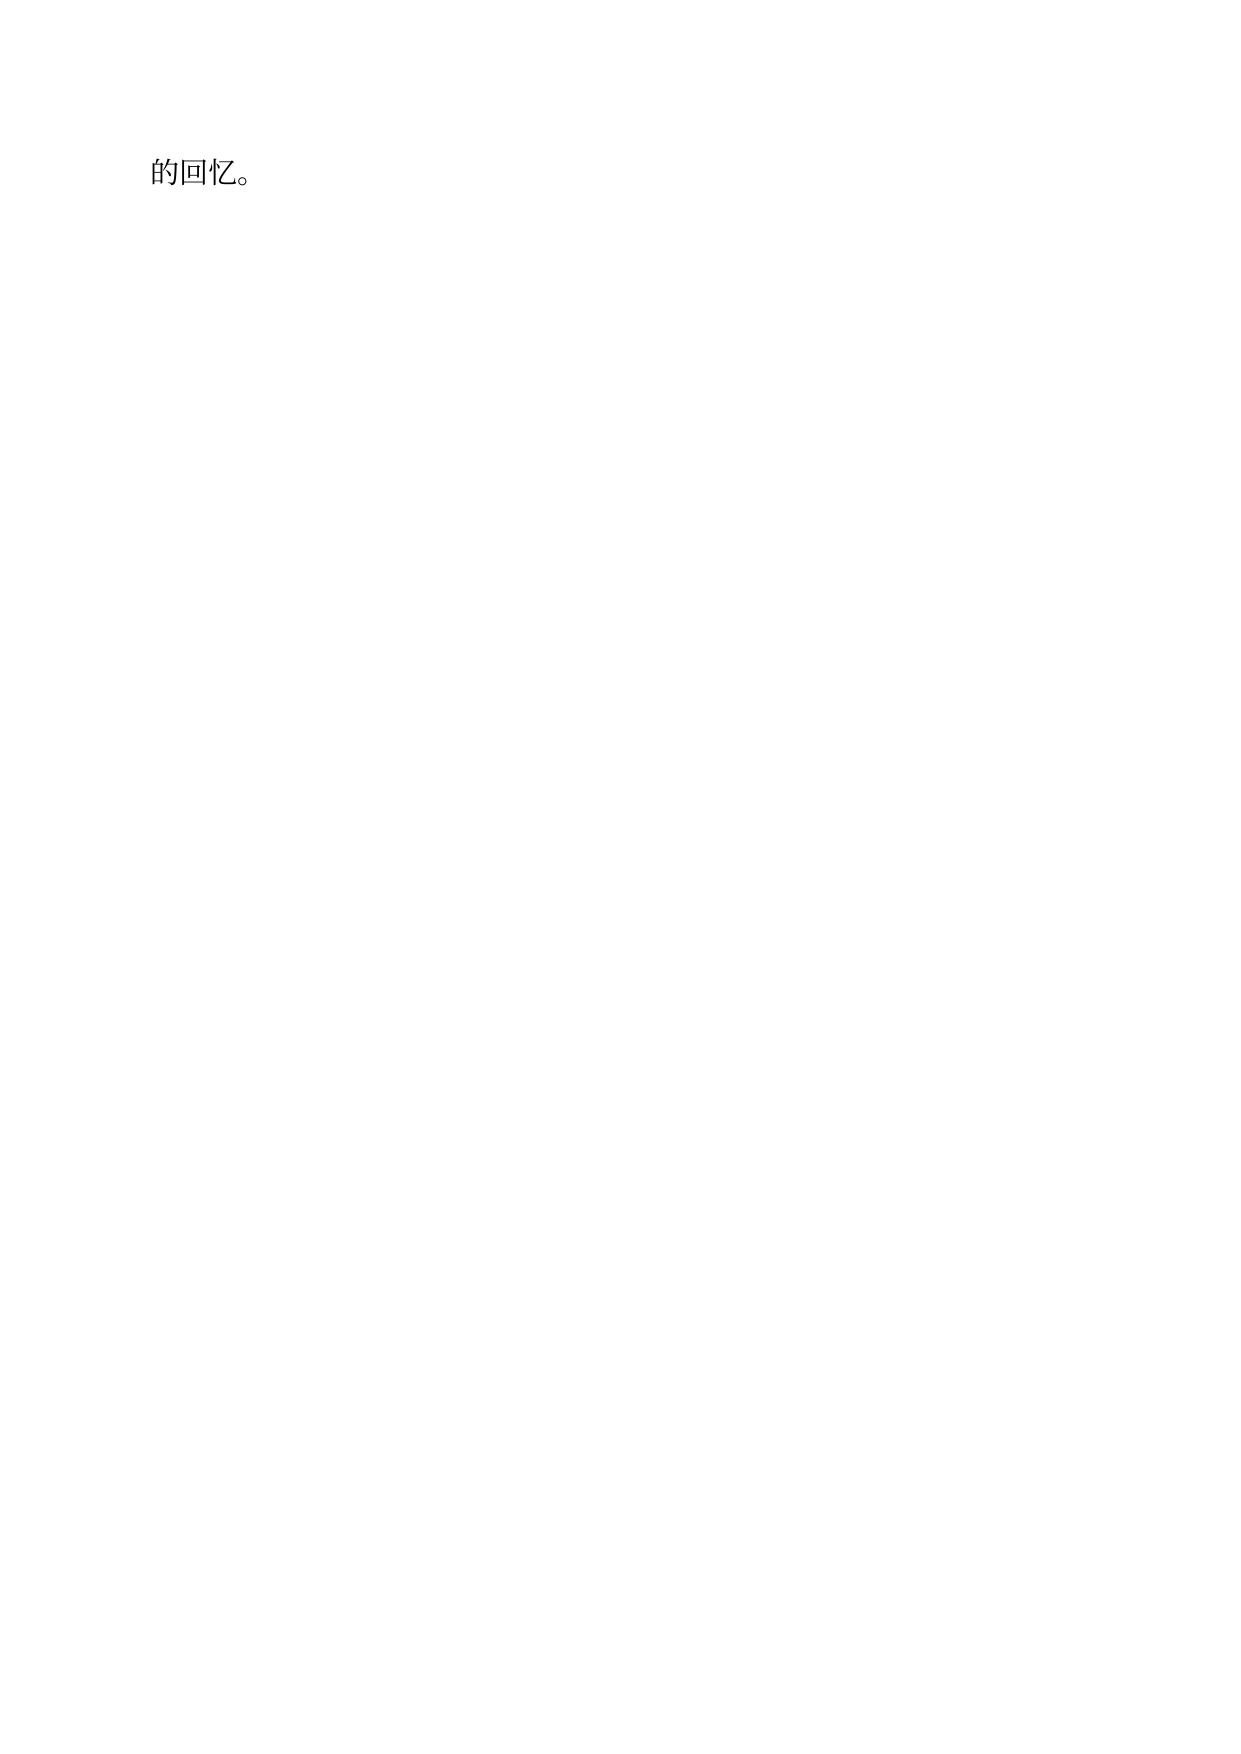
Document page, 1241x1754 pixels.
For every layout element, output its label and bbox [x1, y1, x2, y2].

text [150, 150, 1090, 192]
